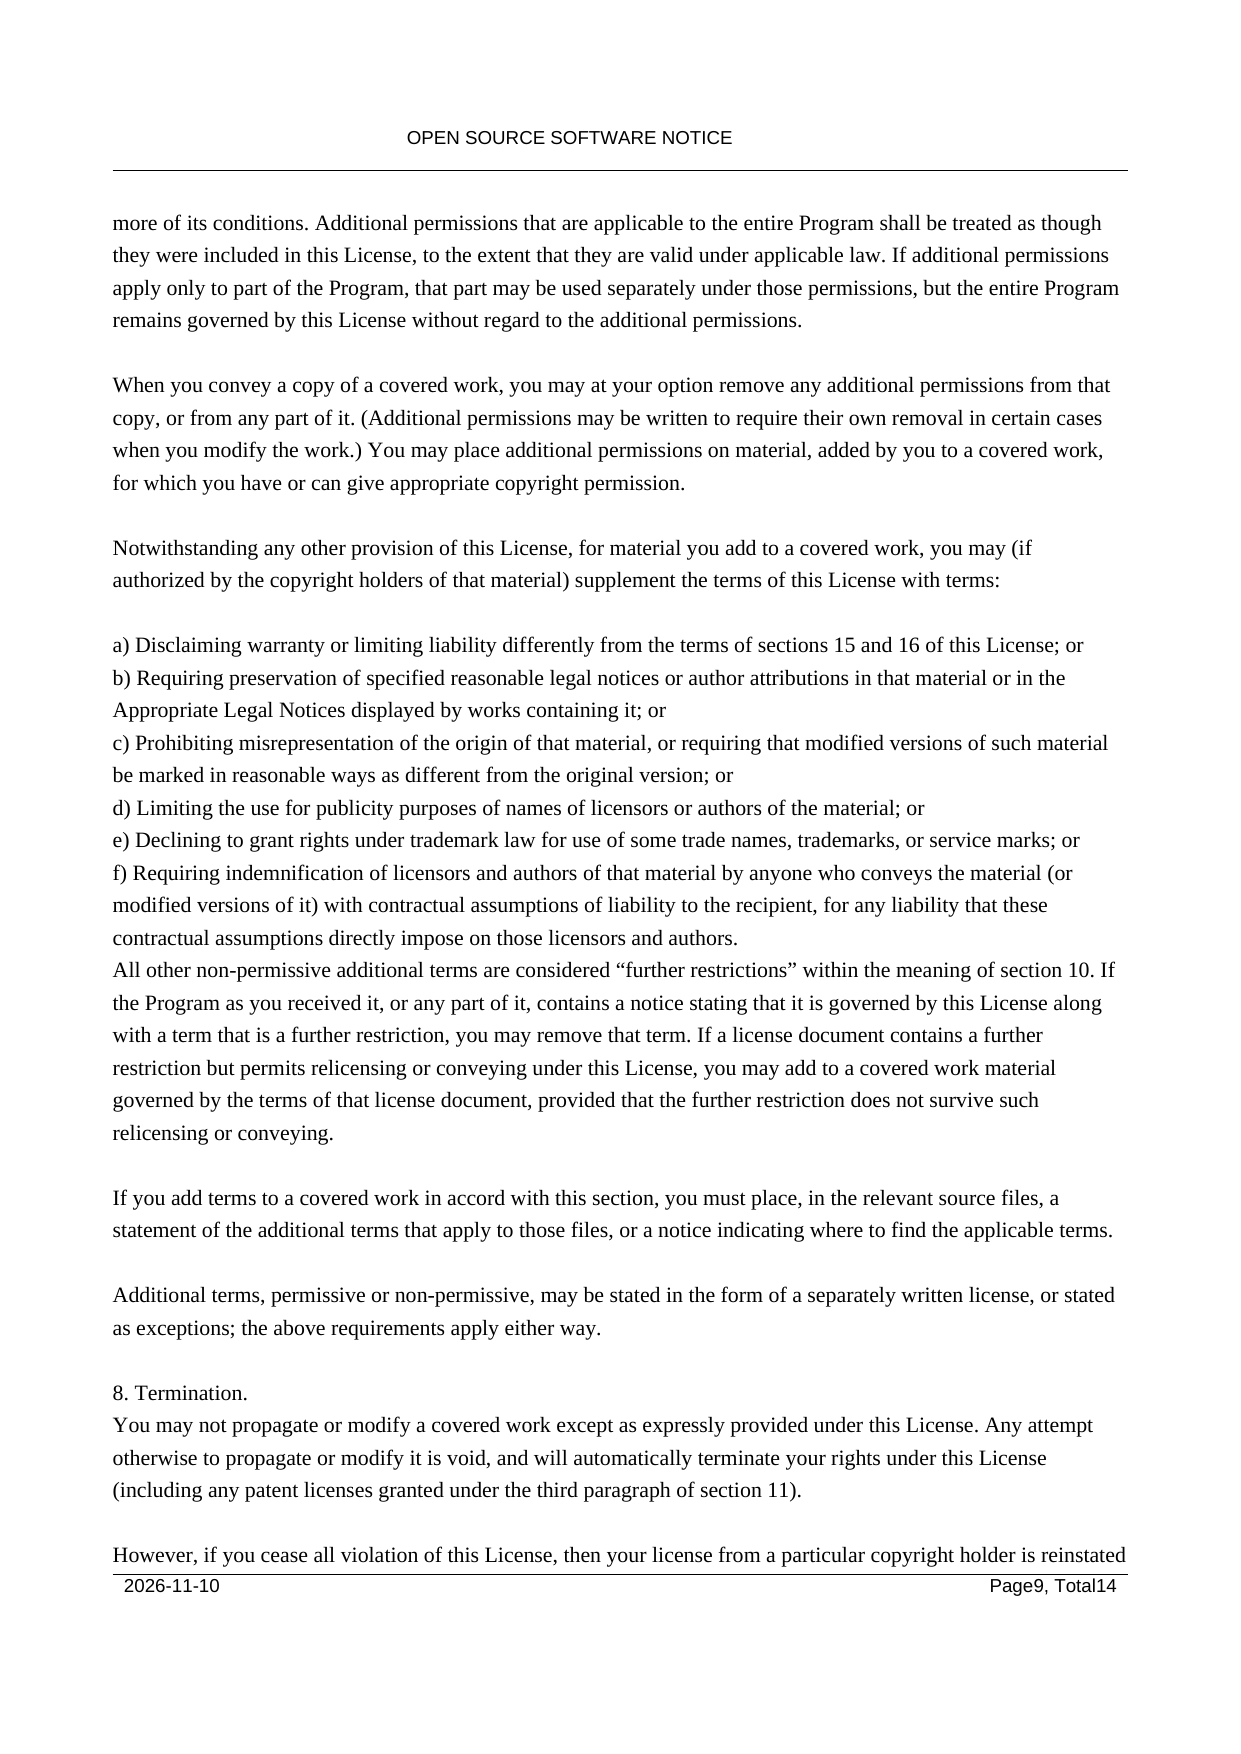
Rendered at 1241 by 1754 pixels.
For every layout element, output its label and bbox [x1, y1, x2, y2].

text [112, 206, 1128, 1571]
